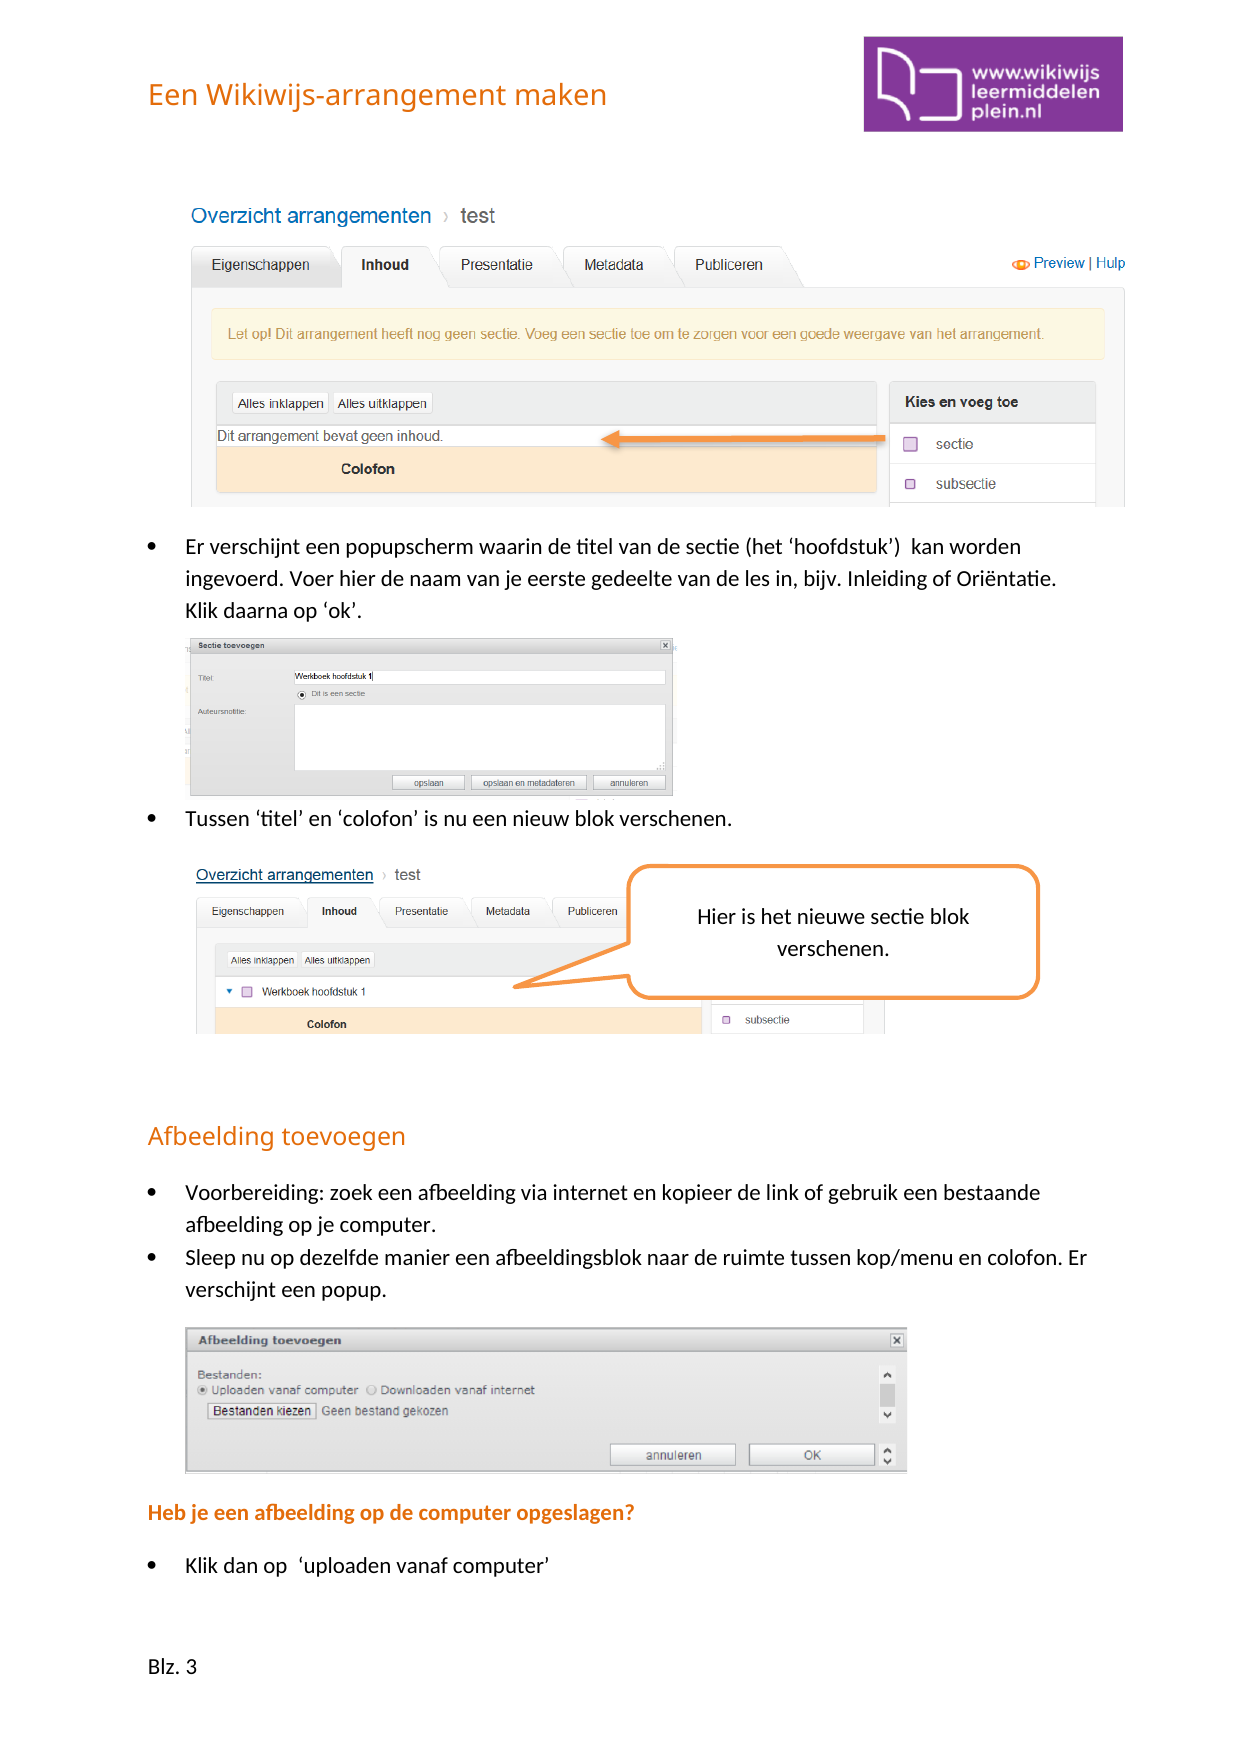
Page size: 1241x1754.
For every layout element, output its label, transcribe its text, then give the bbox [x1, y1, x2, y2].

text Heb je een afbeelding op de computer opgeslagen? [148, 1498, 1093, 1526]
list Er verschijnt een popupscherm waarin de titel van de sectie (het ‘hoofdstuk’) kan worden ingevoerd. Voer hier de naam van je eerste gedeelte van de les in, bijv. Inleiding of Oriëntatie. Klik daarna op ‘ok’. [148, 532, 1093, 624]
list Tussen ‘titel’ en ‘colofon’ is nu een nieuw blok verschenen. [148, 804, 1093, 832]
list Klik dan op ‘uploaden vanaf computer’ [148, 1551, 1093, 1579]
list Voorbereiding: zoek een afbeelding via internet en kopieer de link of gebruik een bestaande afbeelding op je computer. [148, 1178, 1093, 1238]
picture [185, 1327, 908, 1474]
picture [185, 200, 1130, 507]
picture [190, 857, 887, 1034]
picture [185, 628, 678, 800]
picture [863, 36, 1123, 132]
list Sleep nu op dezelfde manier een afbeeldingsblok naar de ruimte tussen kop/menu en colofon. Er verschijnt een popup. [148, 1243, 1093, 1303]
text Afbeelding toevoegen [148, 1118, 1093, 1152]
